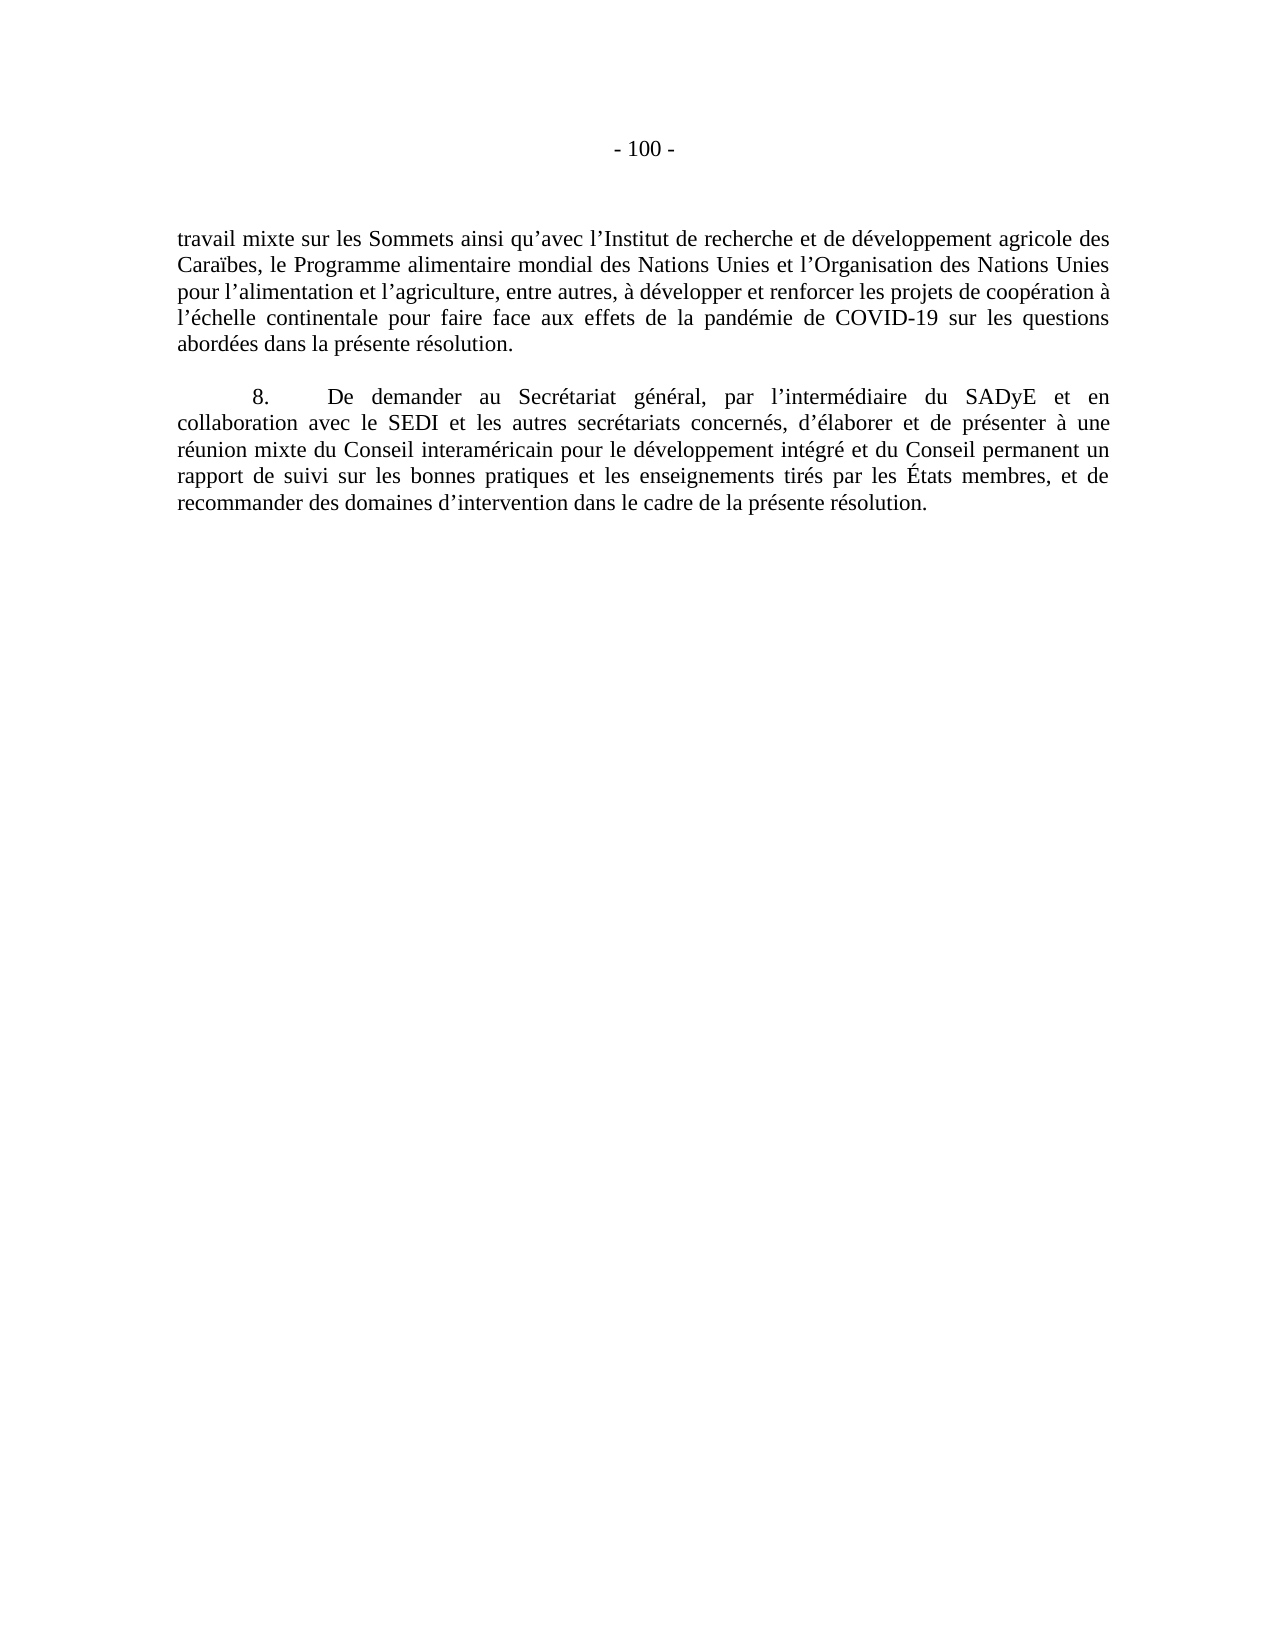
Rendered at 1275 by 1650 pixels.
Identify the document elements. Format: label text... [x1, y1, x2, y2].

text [177, 225, 1111, 357]
text 8. De demander au Secrétariat général, par l’intermédiaire du SADyE et en collaboration avec le SEDI et les autres secrétariats concernés, d’élaborer et de présenter à une réunion mixte du Conseil interaméricain pour le développement intégré et du Conseil permanent un rapport de suivi sur les bonnes pratiques et les enseignements tirés par les États membres, et de recommander des domaines d’intervention dans le cadre de la présente résolution. [177, 383, 1111, 515]
